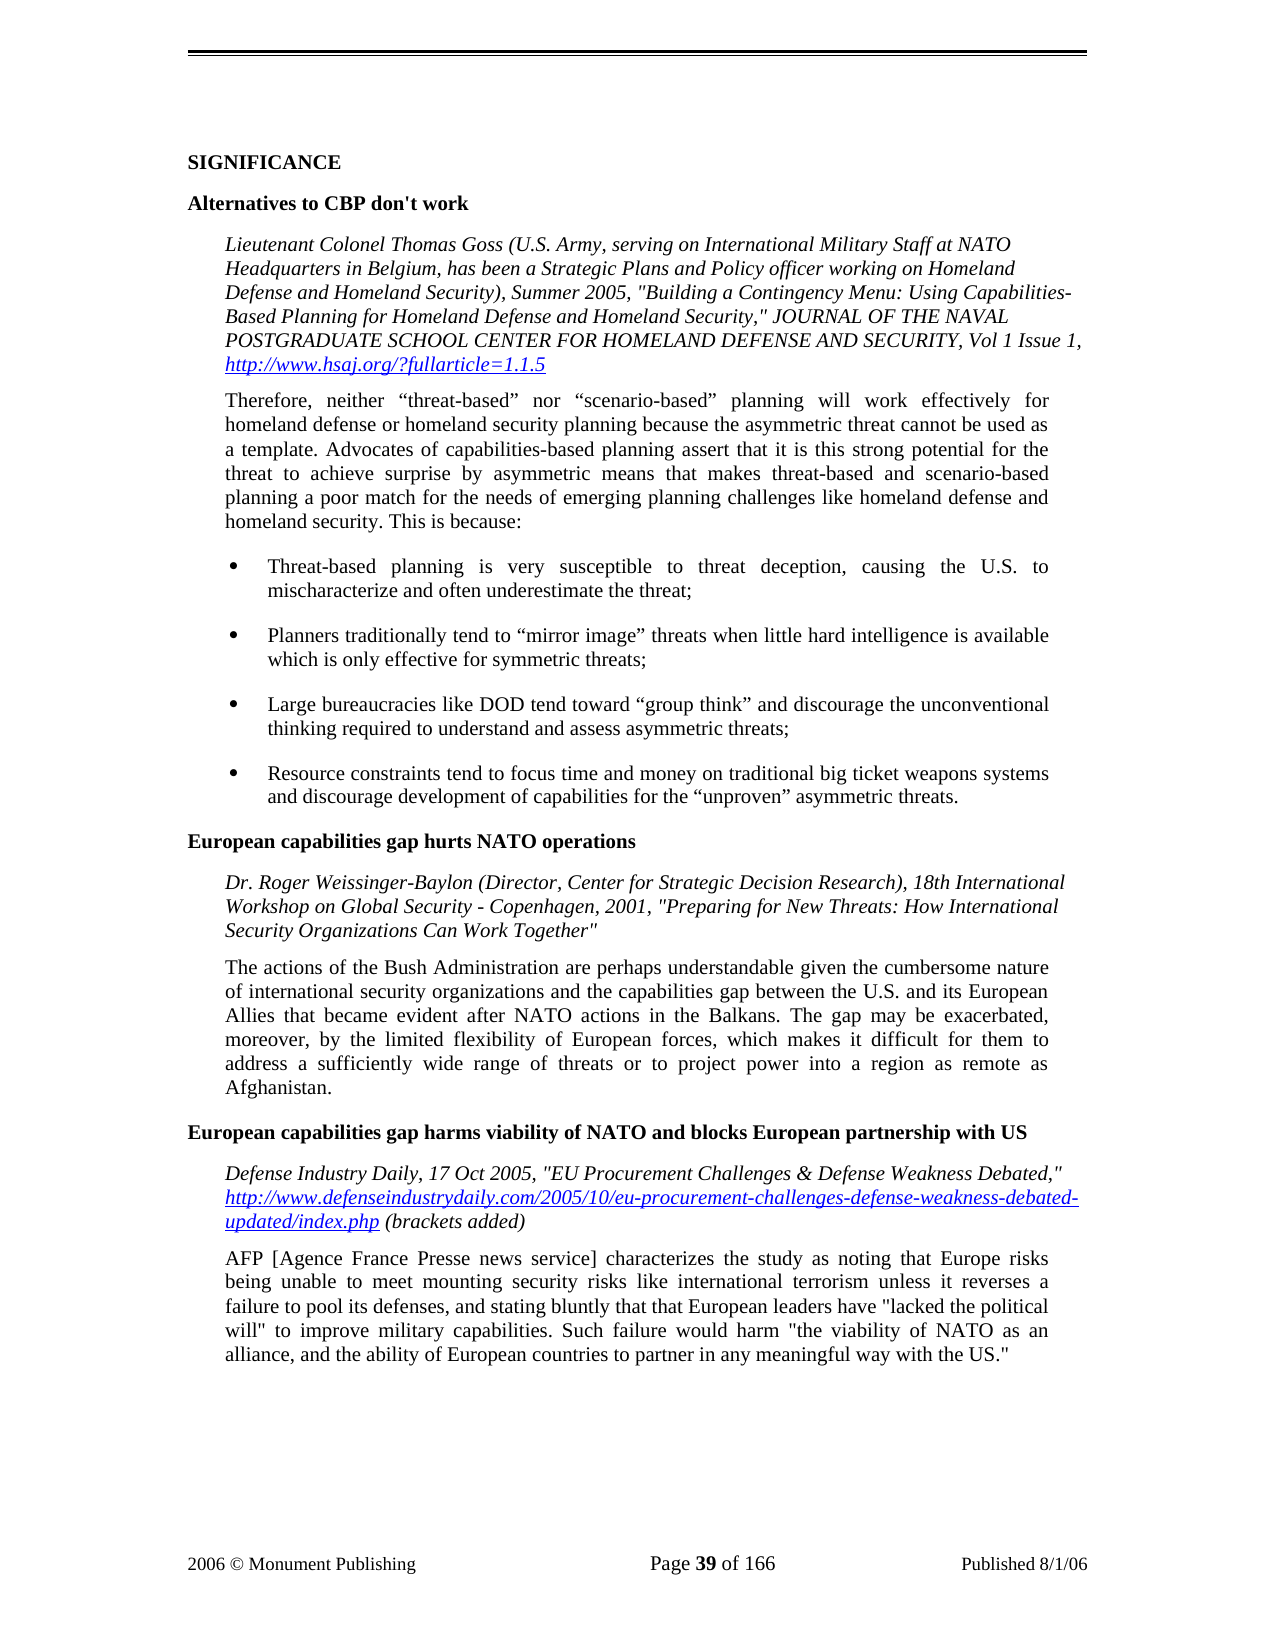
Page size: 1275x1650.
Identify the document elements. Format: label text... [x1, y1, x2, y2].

text Lieutenant Colonel Thomas Goss (U.S. Army, serving on International Military Staff at NATO Headquarters in Belgium, has been a Strategic Plans and Policy officer working on Homeland Defense and Homeland Security), Summer 2005, "Building a Contingency Menu: Using Capabilities-Based Planning for Homeland Defense and Homeland Security," JOURNAL OF THE NAVAL POSTGRADUATE SCHOOL CENTER FOR HOMELAND DEFENSE AND SECURITY, Vol 1 Issue 1, http://www.hsaj.org/?fullarticle=1.1.5 [225, 231, 1087, 376]
text Defense Industry Daily, 17 Oct 2005, "EU Procurement Challenges & Defense Weakness Debated," http://www.defenseindustrydaily.com/2005/10/eu-procurement-challenges-defense-weakness-debated-updated/index.php (brackets added) [225, 1161, 1087, 1233]
list Planners traditionally tend to “mirror image” threats when little hard intelligence is available which is only effective for symmetric threats; [230, 622, 1050, 671]
text Dr. Roger Weissinger-Baylon (Director, Center for Strategic Decision Research), 18th International Workshop on Global Security - Copenhagen, 2001, "Preparing for New Threats: How International Security Organizations Can Work Together" [225, 870, 1087, 942]
text European capabilities gap harms viability of NATO and blocks European partnership with US [187, 1120, 1087, 1144]
list Threat-based planning is very susceptible to threat deception, causing the U.S. to mischaracterize and often underestimate the threat; [230, 553, 1050, 602]
text Alternatives to CBP don't work [187, 191, 1087, 215]
text Therefore, neither “threat-based” nor “scenario-based” planning will work effectively for homeland defense or homeland security planning because the asymmetric threat cannot be used as a template. Advocates of capabilities-based planning assert that it is this strong potential for the threat to achieve surprise by asymmetric means that makes threat-based and scenario-based planning a poor match for the needs of emerging planning challenges like homeland defense and homeland security. This is because: [225, 388, 1050, 533]
text SIGNIFICANCE [187, 150, 1087, 174]
text AFP [Agence France Presse news service] characterizes the study as noting that Europe risks being unable to meet mounting security risks like international terrorism unless it reverses a failure to pool its defenses, and stating bluntly that that European leaders have "lacked the political will" to improve military capabilities. Such failure would harm "the viability of NATO as an alliance, and the ability of European countries to partner in any meaningful way with the US." [225, 1245, 1050, 1366]
list Resource constraints tend to focus time and money on traditional big ticket weapons systems and discourage development of capabilities for the “unproven” asymmetric threats. [230, 760, 1050, 808]
text European capabilities gap hurts NATO operations [187, 829, 1087, 853]
list Large bureaucracies like DOD tend toward “group think” and discourage the unconventional thinking required to understand and assess asymmetric threats; [230, 691, 1050, 739]
text The actions of the Bush Administration are perhaps understandable given the cumbersome nature of international security organizations and the capabilities gap between the U.S. and its European Allies that became evident after NATO actions in the Balkans. The gap may be exacerbated, moreover, by the limited flexibility of European forces, which makes it difficult for them to address a sufficiently wide range of threats or to project power into a region as remote as Afghanistan. [225, 955, 1050, 1099]
